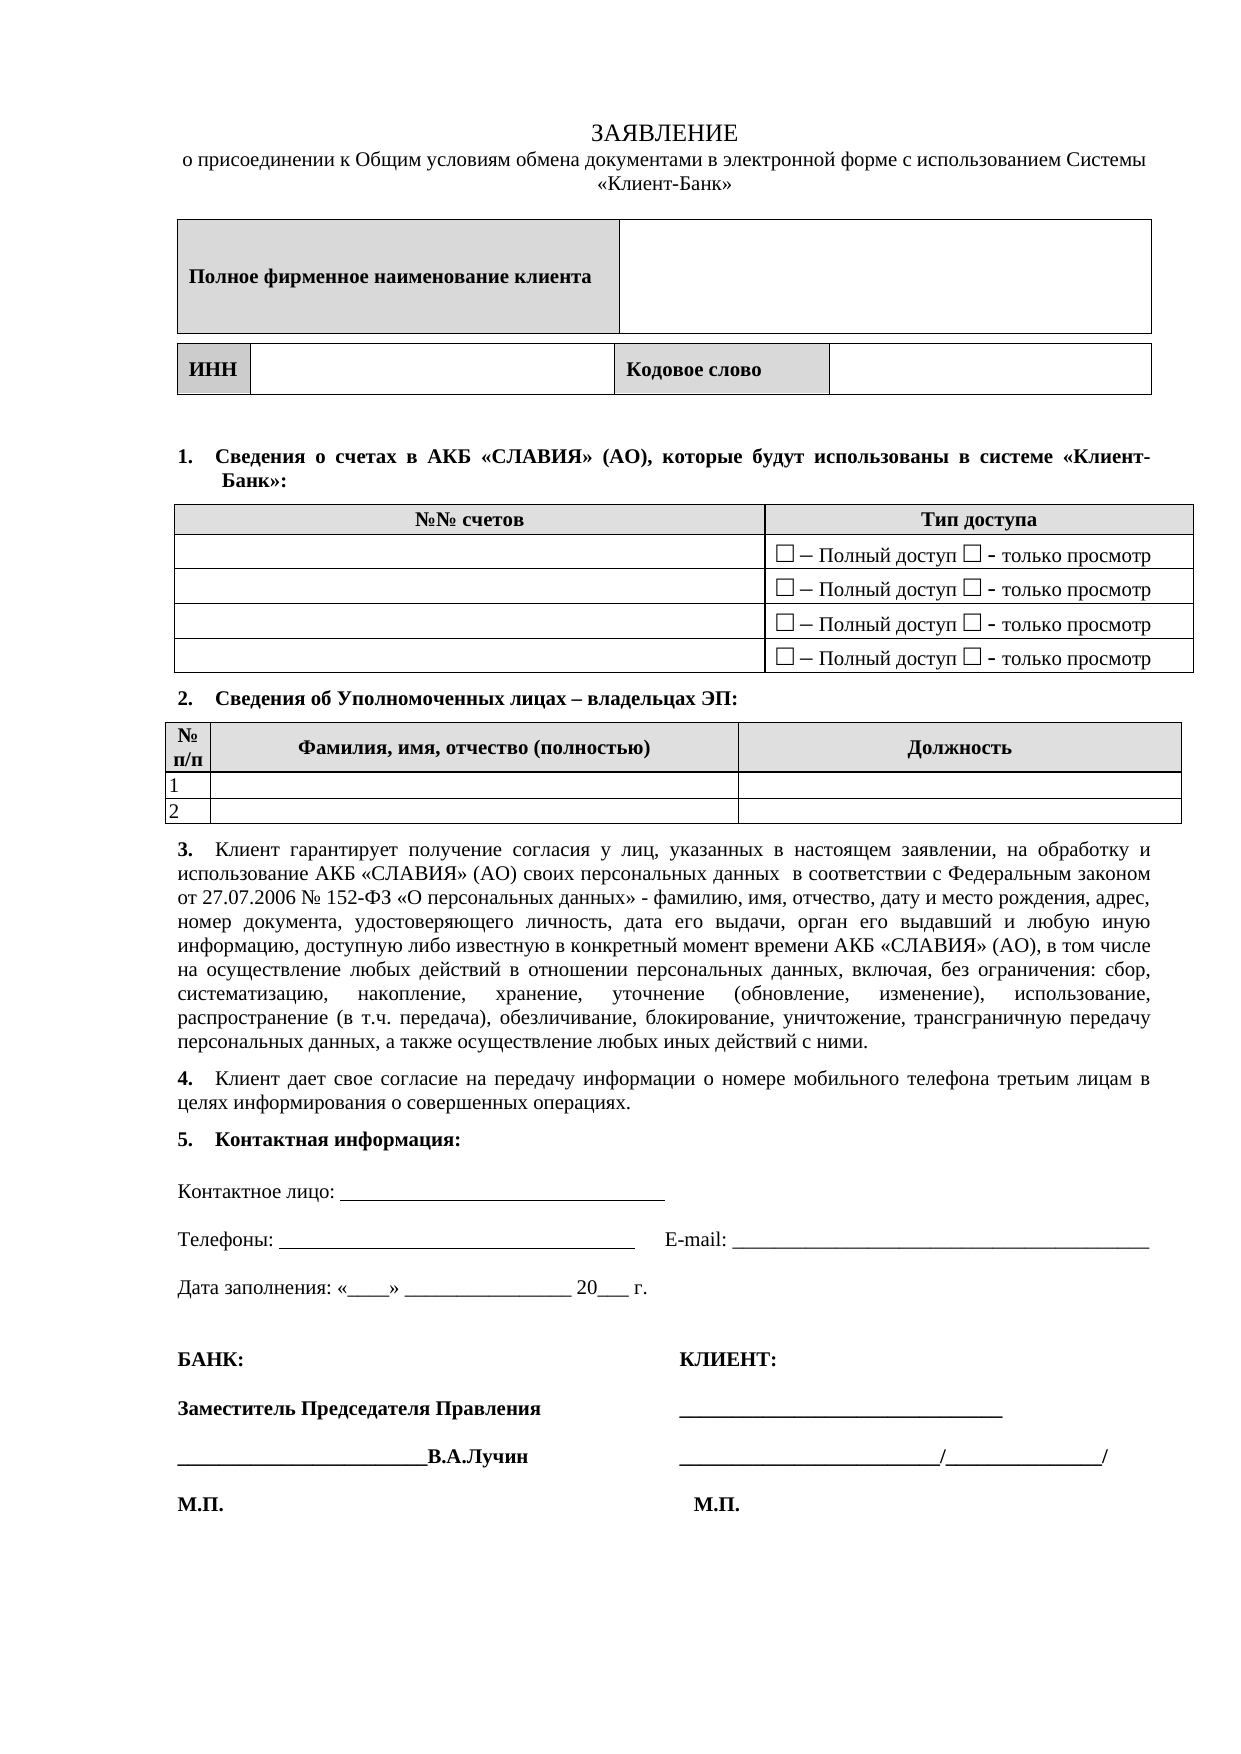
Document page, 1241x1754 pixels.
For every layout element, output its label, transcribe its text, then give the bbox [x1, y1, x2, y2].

table_header Кодовое слово [615, 344, 829, 393]
table_cell [739, 799, 1181, 823]
table_header Тип доступа [766, 505, 1193, 534]
list Контактная информация: [177, 1127, 1152, 1151]
list Сведения об Уполномоченных лицах – владельцах ЭП: [177, 686, 1152, 710]
table_cell □ – Полный доступ □ - только просмотр [766, 639, 1193, 672]
table_cell □ – Полный доступ □ - только просмотр [766, 535, 1193, 568]
table_header ИНН [178, 344, 250, 393]
table_cell □ – Полный доступ □ - только просмотр [766, 604, 1193, 637]
table_header Полное фирменное наименование клиента [178, 220, 619, 333]
table_header [830, 344, 1151, 393]
table_header [251, 344, 614, 393]
text М.П. М.П. [177, 1492, 1152, 1516]
list Клиент дает свое согласие на передачу информации о номере мобильного телефона третьим лицам в целях информирования о совершенных операциях. [177, 1066, 1152, 1114]
table_cell [175, 604, 764, 637]
table_header Фамилия, имя, отчество (полностью) [211, 723, 738, 771]
text Дата заполнения: «____» ________________ 20___ г. [177, 1275, 1152, 1299]
text о присоединении к Общим условиям обмена документами в электронной форме с использованием Системы «Клиент-Банк» [177, 147, 1152, 195]
list Сведения о счетах в АКБ «СЛАВИЯ» (АО), которые будут использованы в системе «Клиент-Банк»: [177, 443, 1152, 492]
table_cell [211, 773, 738, 798]
table_cell [175, 535, 764, 568]
text БАНК: КЛИЕНТ: [177, 1347, 1152, 1371]
table_cell □ – Полный доступ □ - только просмотр [766, 569, 1193, 603]
text Заявление [177, 118, 1152, 147]
table_header № п/п [166, 723, 210, 771]
table_cell [739, 773, 1181, 798]
table_cell [211, 799, 738, 823]
table_header Должность [739, 723, 1181, 771]
text ________________________В.А.Лучин _________________________/_______________/ [177, 1443, 1152, 1468]
table_cell [175, 569, 764, 603]
table_header №№ счетов [175, 505, 764, 534]
list Клиент гарантирует получение согласия у лиц, указанных в настоящем заявлении, на обработку и использование АКБ «СЛАВИЯ» (АО) своих персональных данных в соответствии с Федеральным законом от 27.07.2006 № 152-ФЗ «О персональных данных» - фамилию, имя, отчество, дату и место рождения, адрес, номер документа, удостоверяющего личность, дата его выдачи, орган его выдавший и любую иную информацию, доступную либо известную в конкретный момент времени АКБ «СЛАВИЯ» (АО), в том числе на осуществление любых действий в отношении персональных данных, включая, без ограничения: сбор, систематизацию, накопление, хранение, уточнение (обновление, изменение), использование, распространение (в т.ч. передача), обезличивание, блокирование, уничтожение, трансграничную передачу персональных данных, а также осуществление любых иных действий с ними. [177, 837, 1152, 1053]
text Заместитель Председателя Правления _______________________________ [177, 1395, 1152, 1419]
table_header [620, 220, 1151, 333]
text Телефоны: E-mail: ________________________________________ [177, 1227, 1152, 1251]
table_cell [175, 639, 764, 672]
table_cell 2 [166, 799, 210, 823]
text Контактное лицо: [177, 1179, 1152, 1203]
table_cell 1 [166, 773, 210, 798]
